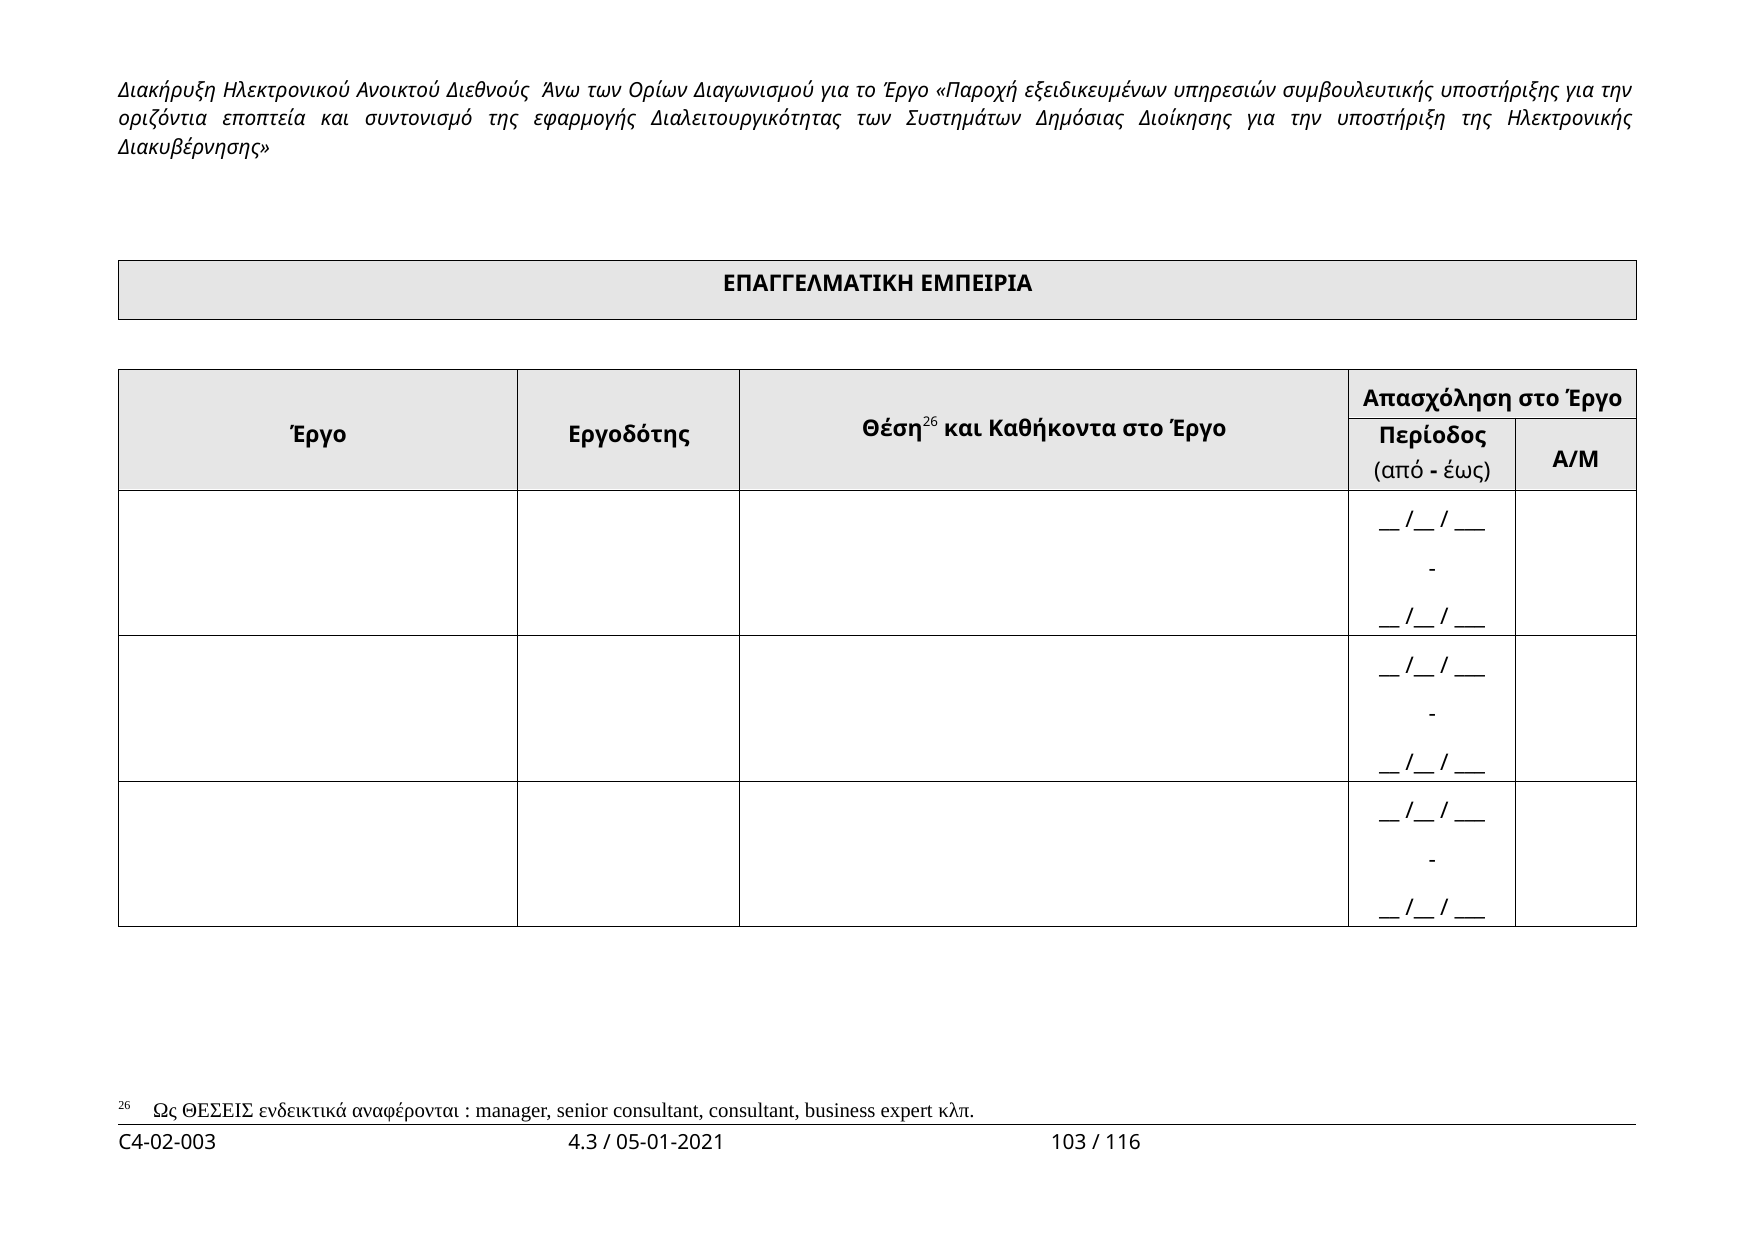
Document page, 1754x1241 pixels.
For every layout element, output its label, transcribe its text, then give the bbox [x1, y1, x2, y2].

table_cell [1516, 782, 1636, 926]
table_cell __ /__ / ___ - __ /__ / ___ [1349, 491, 1515, 635]
table_cell [518, 782, 739, 926]
table_header Έργο [119, 370, 517, 489]
table_cell [119, 491, 517, 635]
table_cell Περίοδος (από - έως) [1349, 419, 1515, 489]
table_cell [119, 636, 517, 781]
table_cell [740, 782, 1348, 926]
table_cell __ /__ / ___ - __ /__ / ___ [1349, 782, 1515, 926]
table_header Εργοδότης [518, 370, 739, 489]
table_cell [740, 491, 1348, 635]
table_cell [1516, 491, 1636, 635]
table_cell [518, 491, 739, 635]
table_cell [1516, 636, 1636, 781]
table_header ΕΠΑΓΓΕΛΜΑΤΙΚΗ ΕΜΠΕΙΡΙΑ [119, 261, 1636, 319]
table_header Θέση και Καθήκοντα στο Έργο [740, 370, 1348, 489]
table_header Απασχόληση στο Έργο [1349, 370, 1636, 417]
table_cell __ /__ / ___ - __ /__ / ___ [1349, 636, 1515, 781]
table_cell [740, 636, 1348, 781]
table_cell [518, 636, 739, 781]
table_cell Α/Μ [1516, 419, 1636, 489]
table_cell [119, 782, 517, 926]
